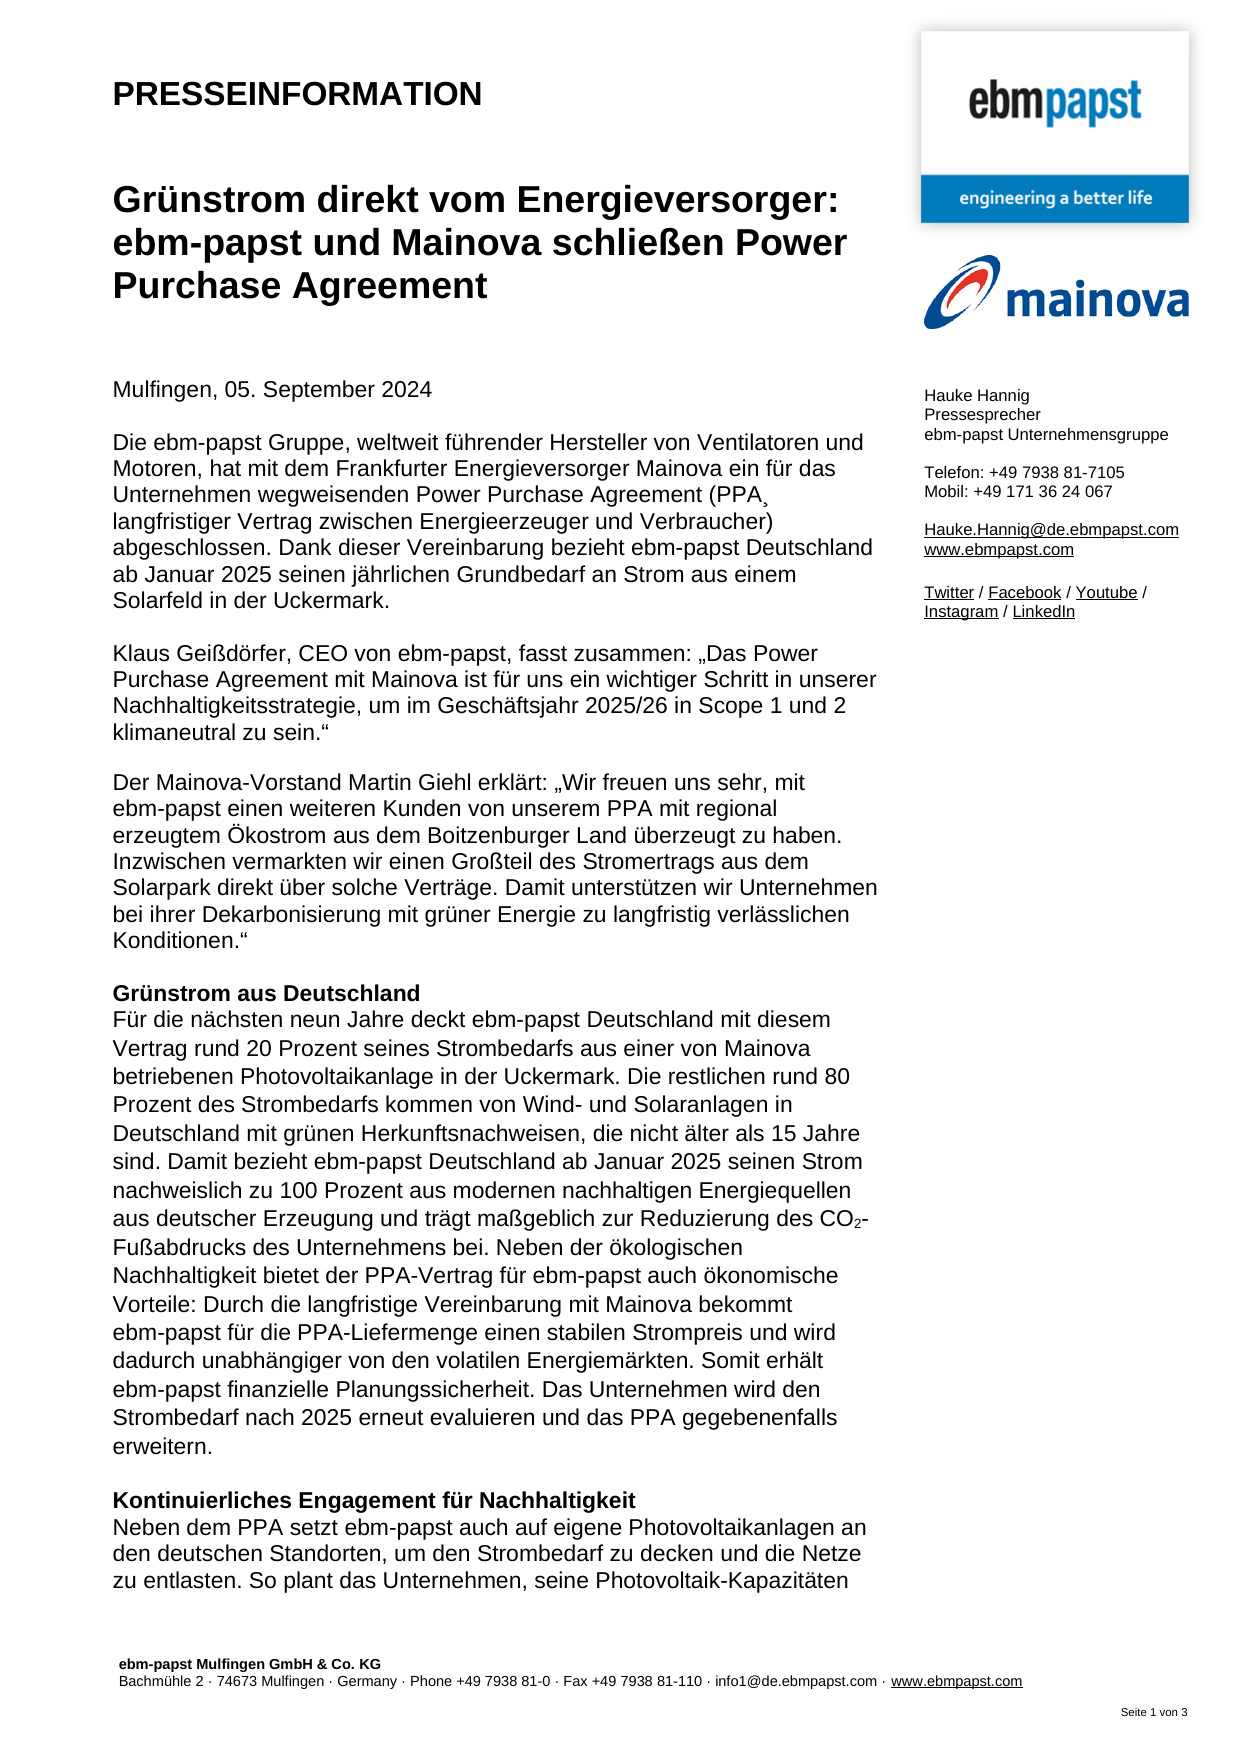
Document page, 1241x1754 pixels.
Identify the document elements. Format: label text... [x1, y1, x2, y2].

text Für die nächsten neun Jahre deckt ebm-papst Deutschland mit diesem Vertrag rund 20 Prozent seines Strombedarfs aus einer von Mainova betriebenen Photovoltaikanlage in der Uckermark. Die restlichen rund 80 Prozent des Strombedarfs kommen von Wind- und Solaranlagen in Deutschland mit grünen Herkunftsnachweisen, die nicht älter als 15 Jahre sind. Damit bezieht ebm-papst Deutschland ab Januar 2025 seinen Strom nachweislich zu 100 Prozent aus modernen nachhaltigen Energiequellen aus deutscher Erzeugung und trägt maßgeblich zur Reduzierung des CO2-Fußabdrucks des Unternehmens bei. Neben der ökologischen Nachhaltigkeit bietet der PPA-Vertrag für ebm-papst auch ökonomische Vorteile: Durch die langfristige Vereinbarung mit Mainova bekommt ebm-papst für die PPA-Liefermenge einen stabilen Strompreis und wird dadurch unabhängiger von den volatilen Energiemärkten. Somit erhält ebm-papst finanzielle Planungssicherheit. Das Unternehmen wird den Strombedarf nach 2025 erneut evaluieren und das PPA gegebenenfalls erweitern. [112, 1006, 886, 1459]
picture [902, 12, 1206, 237]
subtitle Die ebm-papst Gruppe, weltweit führender Hersteller von Ventilatoren und Motoren, hat mit dem Frankfurter Energieversorger Mainova ein für das Unternehmen wegweisenden Power Purchase Agreement (PPA¸ langfristiger Vertrag zwischen Energieerzeuger und Verbraucher) abgeschlossen. Dank dieser Vereinbarung bezieht ebm-papst Deutschland ab Januar 2025 seinen jährlichen Grundbedarf an Strom aus einem Solarfeld in der Uckermark. [112, 402, 886, 613]
text Grünstrom direkt vom Energieversorger: ebm-papst und Mainova schließen Power Purchase Agreement [112, 177, 886, 307]
subtitle Mulfingen, 05. September 2024 [112, 350, 886, 402]
picture [924, 255, 1189, 329]
text Kontinuierliches Engagement für Nachhaltigkeit [112, 1487, 886, 1514]
text Der Mainova-Vorstand Martin Giehl erklärt: „Wir freuen uns sehr, mit ebm-papst einen weiteren Kunden von unserem PPA mit regional erzeugtem Ökostrom aus dem Boitzenburger Land überzeugt zu haben. Inzwischen vermarkten wir einen Großteil des Stromertrags aus dem Solarpark direkt über solche Verträge. Damit unterstützen wir Unternehmen bei ihrer Dekarbonisierung mit grüner Energie zu langfristig verlässlichen Konditionen.“ [112, 769, 886, 953]
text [112, 1514, 886, 1593]
subtitle Grünstrom aus Deutschland [112, 953, 886, 1006]
subtitle Klaus Geißdörfer, CEO von ebm-papst, fasst zusammen: „Das Power Purchase Agreement mit Mainova ist für uns ein wichtiger Schritt in unserer Nachhaltigkeitsstrategie, um im Geschäftsjahr 2025/26 in Scope 1 und 2 klimaneutral zu sein.“ [112, 639, 886, 745]
